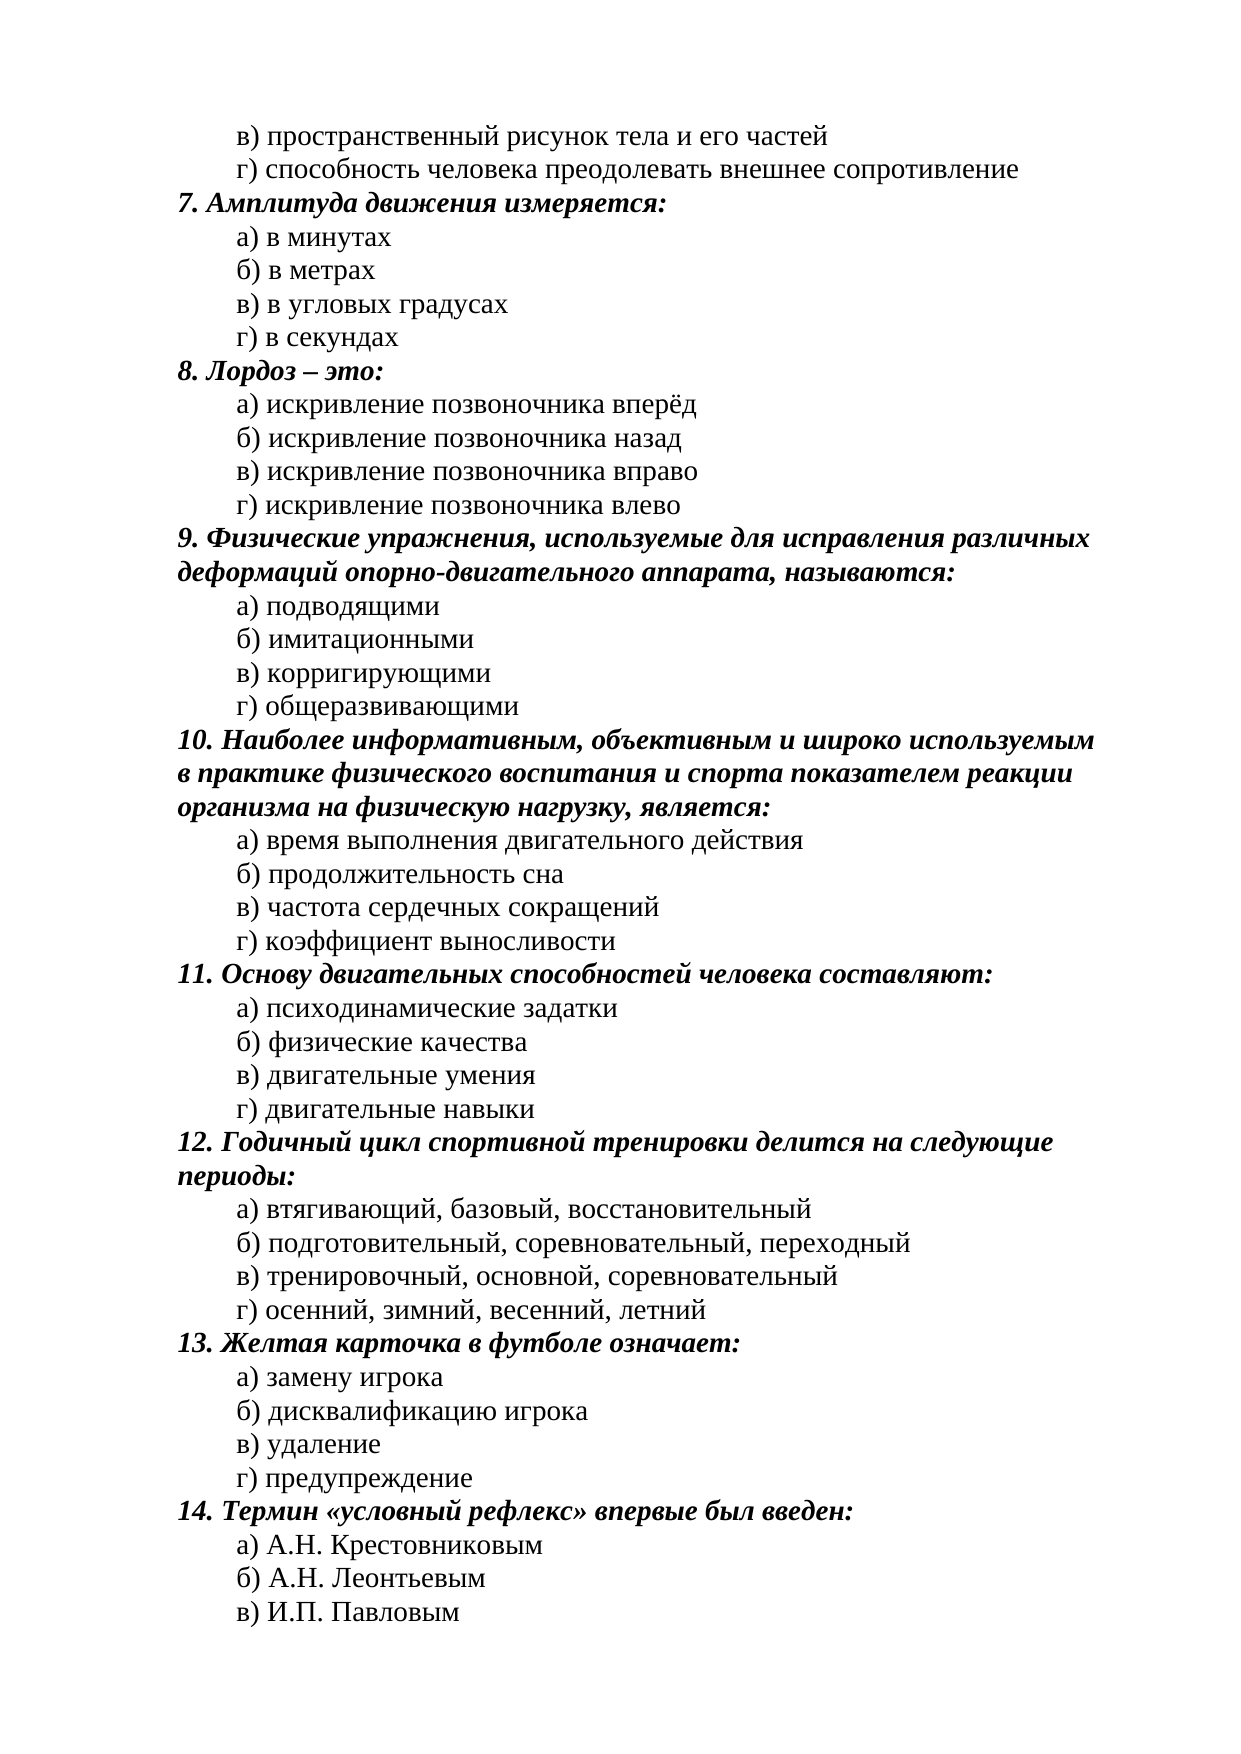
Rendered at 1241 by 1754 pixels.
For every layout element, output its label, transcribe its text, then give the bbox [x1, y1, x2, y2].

text а) А.Н. Крестовниковым [177, 1527, 1152, 1560]
text г) искривление позвоночника влево [177, 487, 1152, 521]
text б) искривление позвоночника назад [177, 420, 1152, 453]
text б) имитационными [177, 621, 1152, 655]
text в) искривление позвоночника вправо [177, 453, 1152, 487]
text а) втягивающий, базовый, восстановительный [177, 1191, 1152, 1225]
text б) подготовительный, соревновательный, переходный [177, 1225, 1152, 1258]
text б) в метрах [177, 252, 1152, 286]
text г) способность человека преодолевать внешнее сопротивление [177, 152, 1152, 185]
text г) в секундах [177, 319, 1152, 353]
text г) предупреждение [177, 1460, 1152, 1493]
text а) в минутах [177, 219, 1152, 252]
text 14. Термин «условный рефлекс» впервые был введен: [177, 1493, 1152, 1527]
text г) коэффициент выносливости [177, 923, 1152, 957]
text 8. Лордоз – это: [177, 353, 1152, 386]
text 13. Желтая карточка в футболе означает: [177, 1326, 1152, 1359]
text 7. Амплитуда движения измеряется: [177, 185, 1152, 219]
text 12. Годичный цикл спортивной тренировки делится на следующие периоды: [177, 1124, 1152, 1191]
text б) продолжительность сна [177, 856, 1152, 889]
text б) физические качества [177, 1024, 1152, 1057]
text а) время выполнения двигательного действия [177, 822, 1152, 856]
text б) дисквалификацию игрока [177, 1393, 1152, 1426]
text в) тренировочный, основной, соревновательный [177, 1258, 1152, 1292]
text в) частота сердечных сокращений [177, 889, 1152, 923]
text в) корригирующими [177, 655, 1152, 688]
text 9. Физические упражнения, используемые для исправления различных деформаций опорно-двигательного аппарата, называются: [177, 521, 1152, 588]
text г) осенний, зимний, весенний, летний [177, 1292, 1152, 1326]
text г) двигательные навыки [177, 1091, 1152, 1124]
text в) И.П. Павловым [177, 1594, 1152, 1627]
text 10. Наиболее информативным, объективным и широко используемым в практике физического воспитания и спорта показателем реакции организма на физическую нагрузку, является: [177, 722, 1152, 822]
text б) А.Н. Леонтьевым [177, 1560, 1152, 1594]
text а) замену игрока [177, 1359, 1152, 1393]
text г) общеразвивающими [177, 688, 1152, 722]
text в) удаление [177, 1426, 1152, 1460]
text а) подводящими [177, 588, 1152, 621]
text в) двигательные умения [177, 1057, 1152, 1091]
text а) психодинамические задатки [177, 990, 1152, 1024]
text в) в угловых градусах [177, 286, 1152, 319]
text 11. Основу двигательных способностей человека составляют: [177, 957, 1152, 990]
text а) искривление позвоночника вперёд [177, 386, 1152, 420]
text в) пространственный рисунок тела и его частей [177, 118, 1152, 152]
